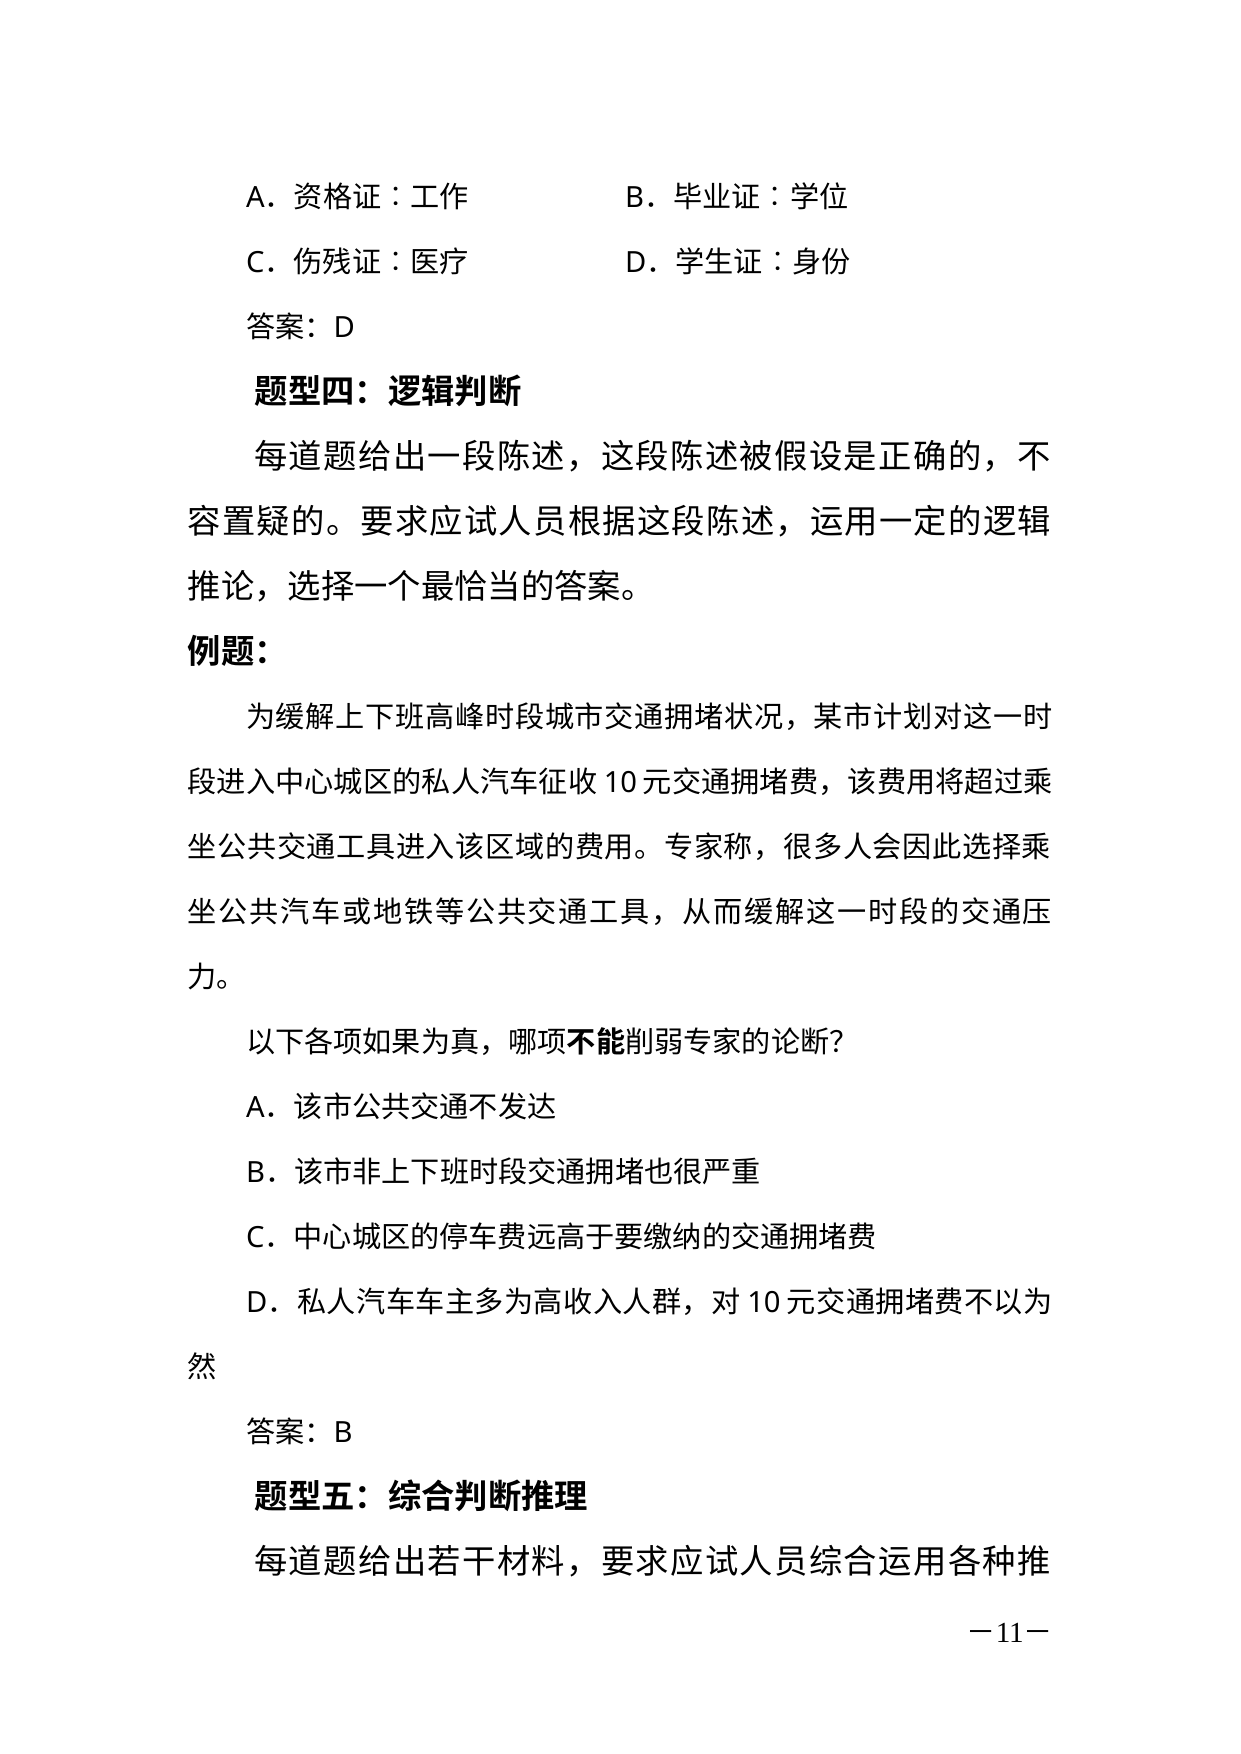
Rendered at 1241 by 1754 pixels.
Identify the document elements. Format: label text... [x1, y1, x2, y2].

text A．该市公共交通不发达 [187, 1072, 1053, 1137]
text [187, 1527, 1053, 1592]
text C．伤残证︰医疗 D．学生证︰身份 [187, 227, 1053, 292]
text 答案：D [187, 292, 1053, 357]
text D．私人汽车车主多为高收入人群，对10元交通拥堵费不以为然 [187, 1267, 1053, 1397]
text C．中心城区的停车费远高于要缴纳的交通拥堵费 [187, 1202, 1053, 1267]
text A．资格证︰工作 B．毕业证︰学位 [187, 162, 1053, 227]
text 以下各项如果为真，哪项不能削弱专家的论断？ [187, 1007, 1053, 1072]
text 例题： [187, 617, 1053, 682]
text 题型五：综合判断推理 [187, 1462, 1053, 1527]
text 每道题给出一段陈述，这段陈述被假设是正确的，不容置疑的。要求应试人员根据这段陈述，运用一定的逻辑推论，选择一个最恰当的答案。 [187, 422, 1053, 617]
text 为缓解上下班高峰时段城市交通拥堵状况，某市计划对这一时段进入中心城区的私人汽车征收10元交通拥堵费，该费用将超过乘坐公共交通工具进入该区域的费用。专家称，很多人会因此选择乘坐公共汽车或地铁等公共交通工具，从而缓解这一时段的交通压力。 [187, 682, 1053, 1007]
text B．该市非上下班时段交通拥堵也很严重 [187, 1137, 1053, 1202]
text 题型四：逻辑判断 [187, 357, 1053, 422]
text 答案：B [187, 1397, 1053, 1462]
